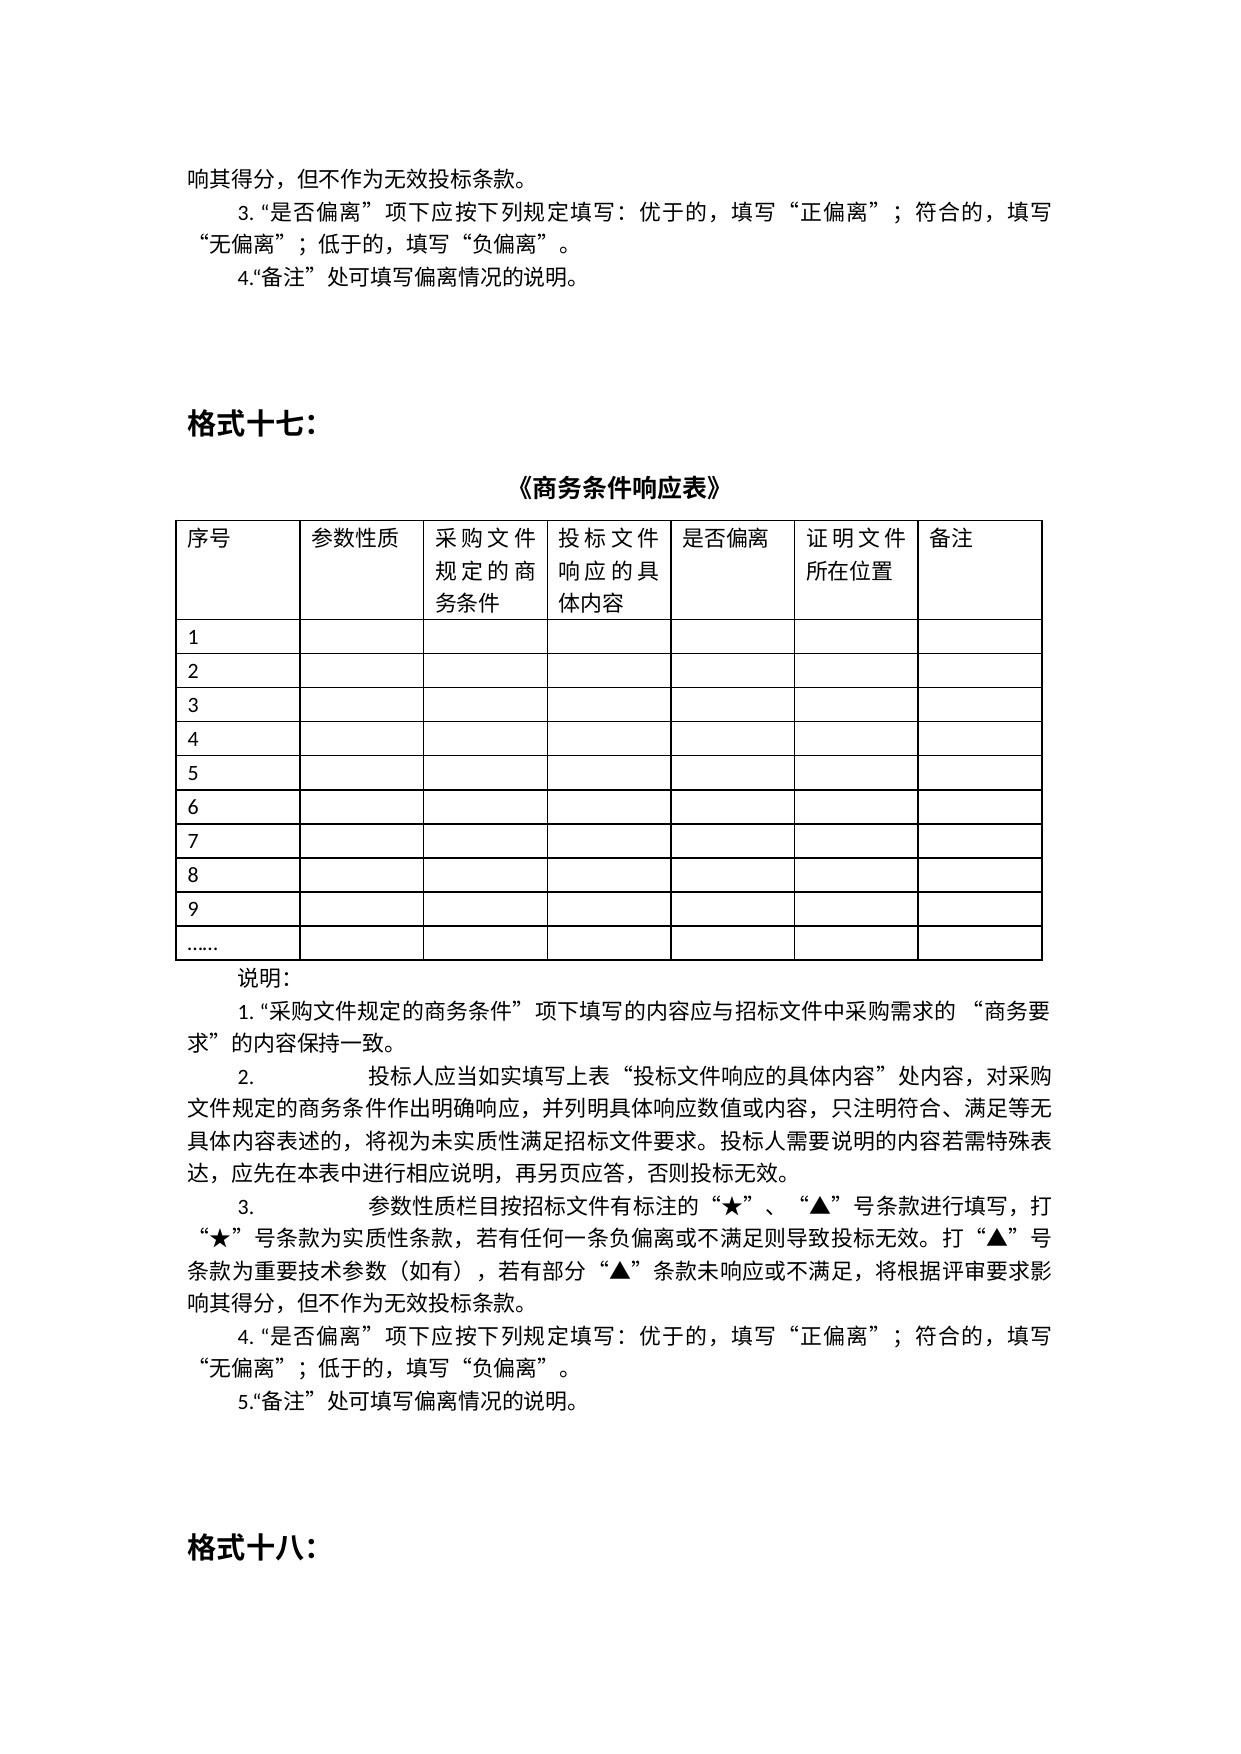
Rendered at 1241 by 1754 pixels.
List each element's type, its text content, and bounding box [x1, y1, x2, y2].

table_cell [548, 620, 670, 653]
table_cell [672, 722, 794, 755]
text 格式十七： [187, 389, 1053, 454]
table_cell [672, 654, 794, 687]
table_cell [301, 927, 423, 959]
table_header 证明文件所在位置 [795, 521, 917, 618]
table_cell [301, 791, 423, 823]
table_header 序号 [177, 521, 299, 618]
table_cell [795, 722, 917, 755]
table_cell [424, 722, 547, 755]
text 格式十八： [187, 1513, 1053, 1578]
table_cell [795, 791, 917, 823]
table_cell [919, 927, 1041, 959]
table_cell [795, 756, 917, 789]
table_cell [301, 620, 423, 653]
table_cell [548, 722, 670, 755]
table_cell [548, 756, 670, 789]
table_cell [672, 893, 794, 925]
table_cell [424, 756, 547, 789]
table_cell [424, 893, 547, 925]
table_cell [919, 756, 1041, 789]
table_cell [795, 893, 917, 925]
table_cell [795, 620, 917, 653]
table_cell 7 [177, 825, 299, 857]
table_cell [672, 756, 794, 789]
text 《商务条件响应表》 [187, 454, 1053, 519]
table_cell [672, 859, 794, 891]
table_cell [672, 927, 794, 959]
table_header 投标文件响应的具体内容 [548, 521, 670, 618]
text 1. “采购文件规定的商务条件”项下填写的内容应与招标文件中采购需求的 “商务要求”的内容保持一致。 [187, 993, 1053, 1058]
text 3. 参数性质栏目按招标文件有标注的“★”、“▲”号条款进行填写，打“★”号条款为实质性条款，若有任何一条负偏离或不满足则导致投标无效。打“▲”号条款为重要技术参数（如有），若有部分“▲”条款未响应或不满足，将根据评审要求影响其得分，但不作为无效投标条款。 [187, 1188, 1053, 1318]
table_cell [795, 927, 917, 959]
table_cell [548, 654, 670, 687]
text 说明： [187, 961, 1053, 993]
table_cell [919, 722, 1041, 755]
table_cell [919, 620, 1041, 653]
table_cell 9 [177, 893, 299, 925]
table_cell 3 [177, 688, 299, 721]
table_cell 2 [177, 654, 299, 687]
table_header 采购文件规定的商务条件 [424, 521, 547, 618]
table_cell [301, 722, 423, 755]
table_cell [301, 859, 423, 891]
table_header 备注 [919, 521, 1041, 618]
table_cell [919, 893, 1041, 925]
table_cell [424, 927, 547, 959]
table_cell [919, 791, 1041, 823]
table_cell [424, 825, 547, 857]
table_cell [672, 620, 794, 653]
table_cell [301, 825, 423, 857]
table_cell [424, 791, 547, 823]
table_cell 1 [177, 620, 299, 653]
text 2. 投标人应当如实填写上表“投标文件响应的具体内容”处内容，对采购文件规定的商务条件作出明确响应，并列明具体响应数值或内容，只注明符合、满足等无具体内容表述的，将视为未实质性满足招标文件要求。投标人需要说明的内容若需特殊表达，应先在本表中进行相应说明，再另页应答，否则投标无效。 [187, 1058, 1053, 1188]
table_header 是否偏离 [672, 521, 794, 618]
table_cell [548, 688, 670, 721]
table_cell [795, 654, 917, 687]
table_cell 5 [177, 756, 299, 789]
table_cell [424, 859, 547, 891]
table_cell [424, 654, 547, 687]
table_cell [548, 893, 670, 925]
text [187, 162, 1053, 194]
table_cell [795, 825, 917, 857]
table_cell [919, 654, 1041, 687]
text 3. “是否偏离”项下应按下列规定填写：优于的，填写“正偏离”；符合的，填写“无偏离”；低于的，填写“负偏离”。 [187, 194, 1053, 259]
table_cell 4 [177, 722, 299, 755]
table_cell [795, 859, 917, 891]
table_cell [919, 688, 1041, 721]
table_cell [548, 791, 670, 823]
table_cell [301, 756, 423, 789]
text 4.“备注”处可填写偏离情况的说明。 [187, 259, 1053, 292]
text 4. “是否偏离”项下应按下列规定填写：优于的，填写“正偏离”；符合的，填写“无偏离”；低于的，填写“负偏离”。 [187, 1318, 1053, 1383]
table_cell 6 [177, 791, 299, 823]
table_cell [548, 927, 670, 959]
text 5.“备注”处可填写偏离情况的说明。 [187, 1383, 1053, 1416]
table_cell [548, 859, 670, 891]
table_cell [301, 893, 423, 925]
table_cell [301, 654, 423, 687]
table_cell [672, 825, 794, 857]
table_cell [919, 859, 1041, 891]
table_cell …… [177, 927, 299, 959]
table_cell [424, 688, 547, 721]
table_cell [424, 620, 547, 653]
table_cell [301, 688, 423, 721]
table_cell 8 [177, 859, 299, 891]
table_cell [919, 825, 1041, 857]
table_cell [795, 688, 917, 721]
table_cell [672, 791, 794, 823]
table_cell [672, 688, 794, 721]
table_header 参数性质 [301, 521, 423, 618]
table_cell [548, 825, 670, 857]
